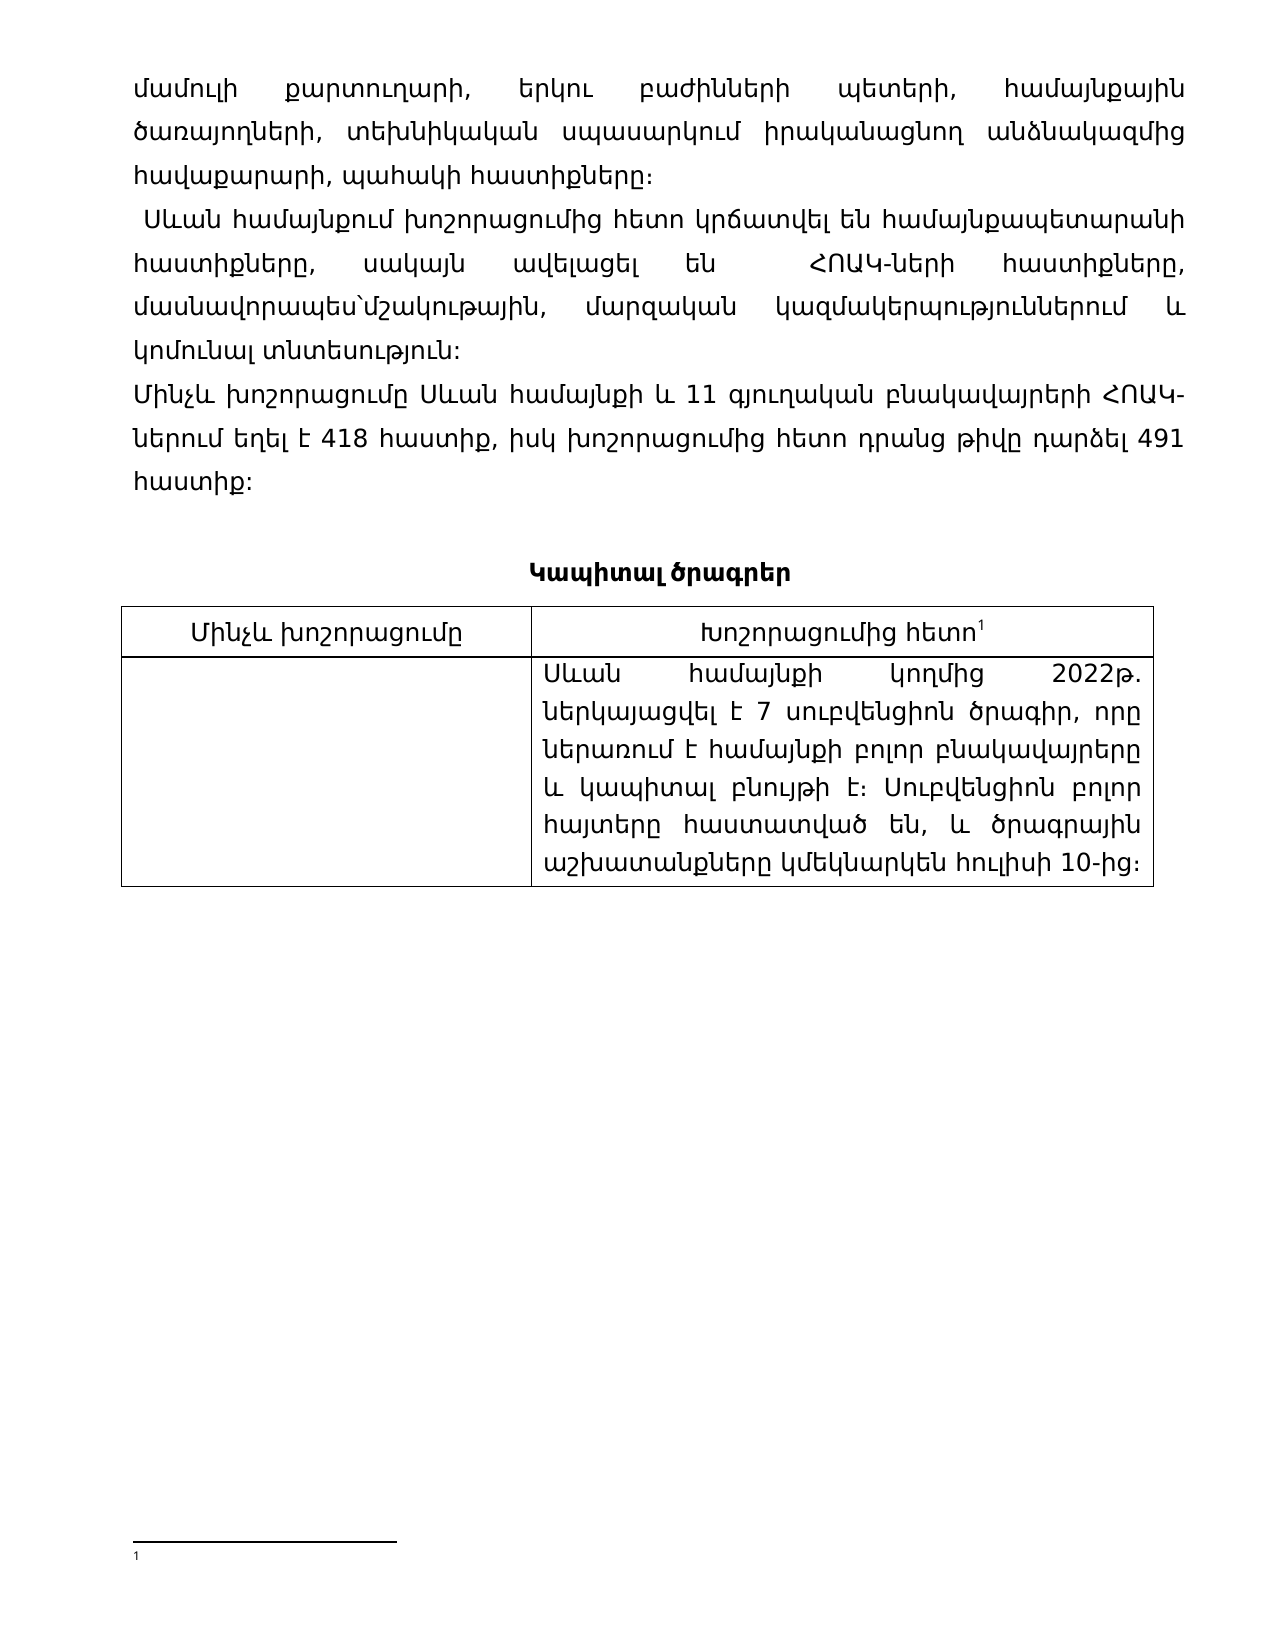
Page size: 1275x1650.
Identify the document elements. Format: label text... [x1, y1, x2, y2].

table_header Խոշորացումից հետո [532, 607, 1153, 656]
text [133, 74, 1186, 191]
table_cell [122, 658, 531, 886]
text Մինչև խոշորացումը Սևան համայնքի և 11 գյուղական բնակավայրերի ՀՈԱԿ-ներում եղել է 418 հաստիք, իսկ խոշորացումից հետո դրանց թիվը դարձել 491 հաստիք: [133, 380, 1186, 497]
text Կապիտալ ծրագրեր [133, 555, 1186, 589]
table_cell Սևան համայնքի կողմից 2022թ․ ներկայացվել է 7 սուբվենցիոն ծրագիր, որը ներառում է համայնքի բոլոր բնակավայրերը և կապիտալ բնույթի է։ Սուբվենցիոն բոլոր հայտերը հաստատված են, և ծրագրային աշխատանքները կմեկնարկեն հուլիսի 10-ից։ [532, 658, 1153, 886]
text Սևան համայնքում խոշորացումից հետո կրճատվել են համայնքապետարանի հաստիքները, սակայն ավելացել են ՀՈԱԿ-ների հաստիքները, մասնավորապես՝մշակութային, մարզական կազմակերպություններում և կոմունալ տնտեսություն: [133, 205, 1186, 366]
table_header Մինչև խոշորացումը [122, 607, 531, 656]
